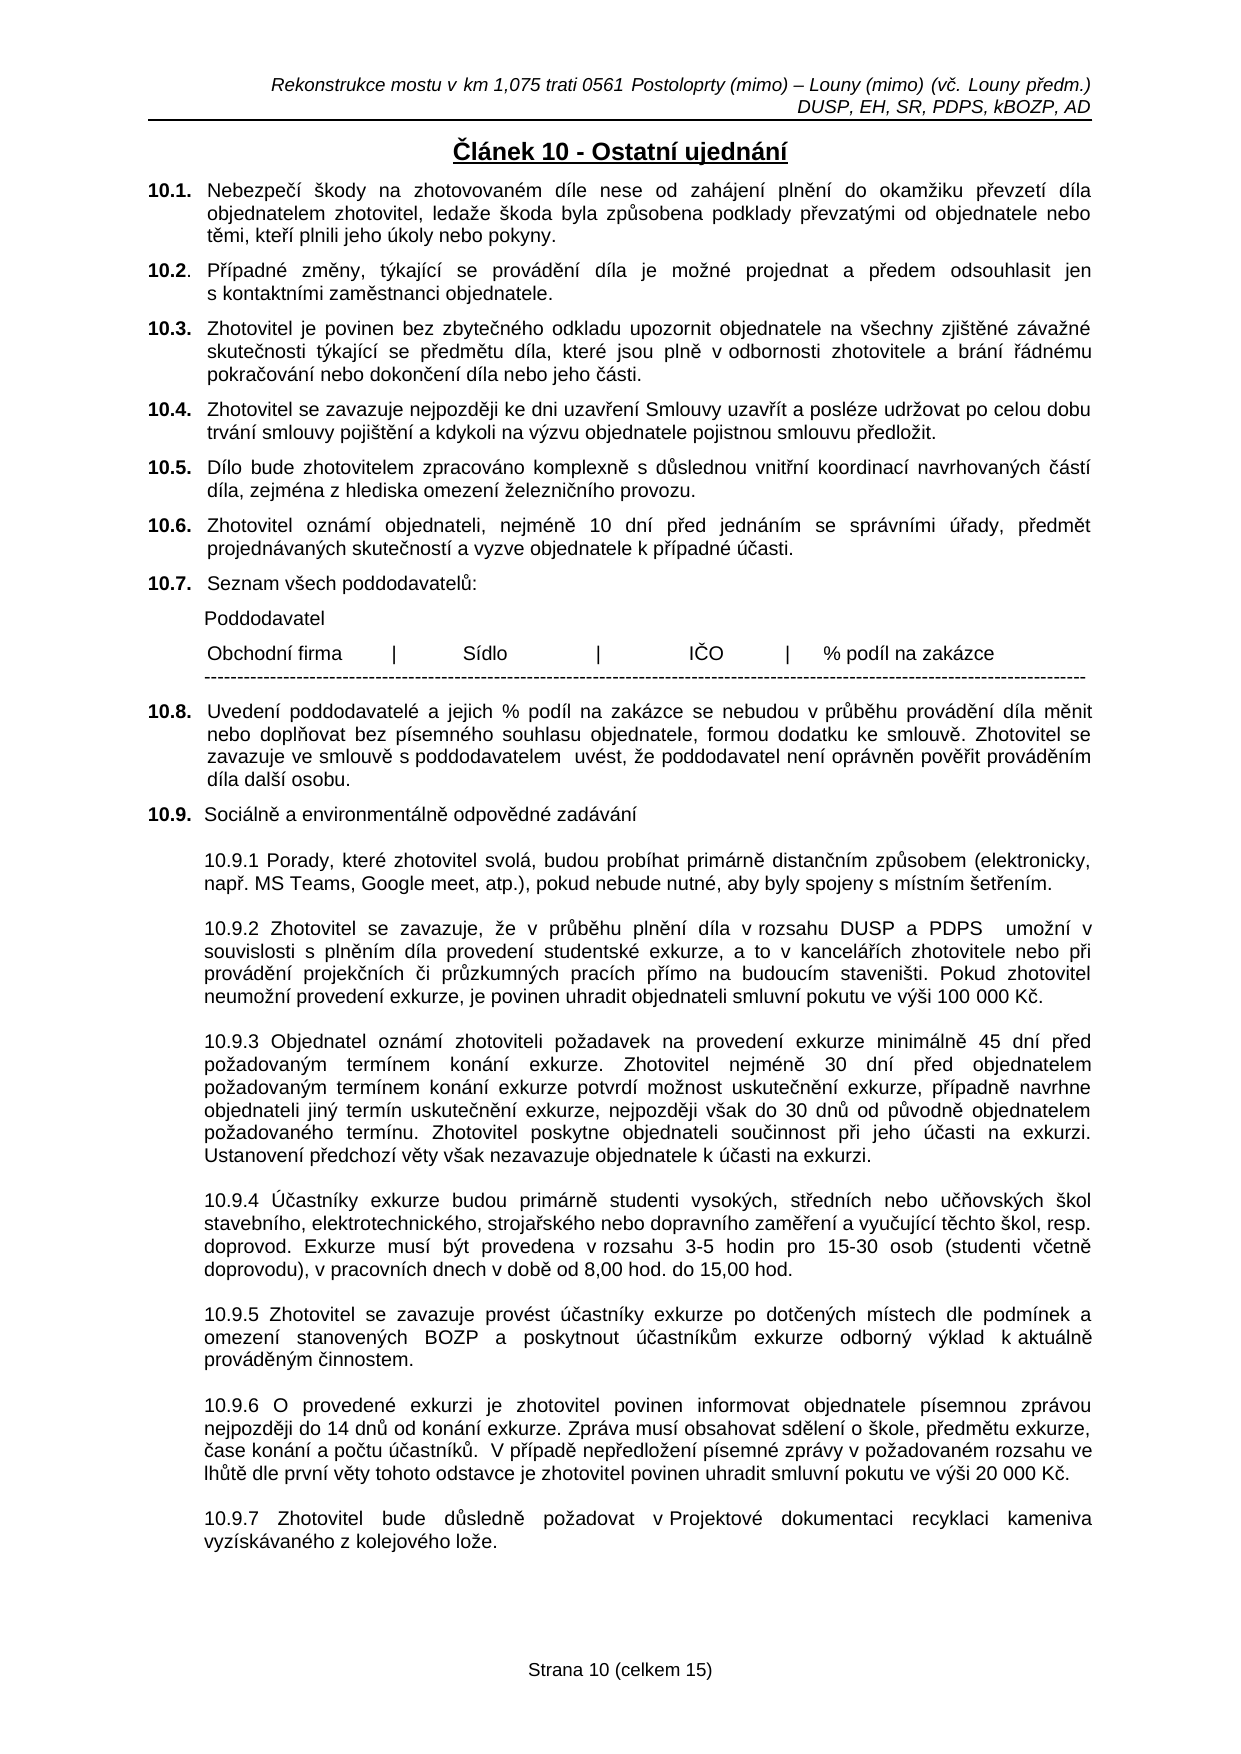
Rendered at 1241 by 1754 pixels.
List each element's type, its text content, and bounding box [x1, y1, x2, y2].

text Poddodavatel [148, 607, 1092, 629]
text 10.9.3 Objednatel oznámí zhotoviteli požadavek na provedení exkurze minimálně 45 dní před požadovaným termínem konání exkurze. Zhotovitel nejméně 30 dní před objednatelem požadovaným termínem konání exkurze potvrdí možnost uskutečnění exkurze, případně navrhne objednateli jiný termín uskutečnění exkurze, nejpozději však do 30 dnů od původně objednatelem požadovaného termínu. Zhotovitel poskytne objednateli součinnost při jeho účasti na exkurzi. Ustanovení předchozí věty však nezavazuje objednatele k účasti na exkurzi. [204, 1030, 1092, 1167]
text 10.7. Seznam všech poddodavatelů: [148, 572, 1092, 594]
text 10.4. Zhotovitel se zavazuje nejpozději ke dni uzavření Smlouvy uzavřít a posléze udržovat po celou dobu trvání smlouvy pojištění a kdykoli na výzvu objednatele pojistnou smlouvu předložit. [148, 398, 1092, 443]
text Obchodní firma | Sídlo | IČO | % podíl na zakázce [151, 642, 1092, 665]
text 10.8. Uvedení poddodavatelé a jejich % podíl na zakázce se nebudou v průběhu provádění díla měnit nebo doplňovat bez písemného souhlasu objednatele, formou dodatku ke smlouvě. Zhotovitel se zavazuje ve smlouvě s poddodavatelem uvést, že poddodavatel není oprávněn pověřit prováděním díla další osobu. [148, 700, 1092, 791]
text 10.9.6 O provedené exkurzi je zhotovitel povinen informovat objednatele písemnou zprávou nejpozději do 14 dnů od konání exkurze. Zpráva musí obsahovat sdělení o škole, předmětu exkurze, čase konání a počtu účastníků. V případě nepředložení písemné zprávy v požadovaném rozsahu ve lhůtě dle první věty tohoto odstavce je zhotovitel povinen uhradit smluvní pokutu ve výši 20 000 Kč. [204, 1394, 1092, 1484]
text 10.9.1 Porady, které zhotovitel svolá, budou probíhat primárně distančním způsobem (elektronicky, např. MS Teams, Google meet, atp.), pokud nebude nutné, aby byly spojeny s místním šetřením. [204, 849, 1092, 894]
text -------------------------------------------------------------------------------------------------------------------------------------- [148, 665, 1092, 687]
text 10.9. Sociálně a environmentálně odpovědné zadávání [148, 803, 1092, 826]
text 10.6. Zhotovitel oznámí objednateli, nejméně 10 dní před jednáním se správními úřady, předmět projednávaných skutečností a vyzve objednatele k případné účasti. [148, 514, 1092, 559]
subtitle Článek 10 - Ostatní ujednání [148, 137, 1092, 166]
text 10.9.4 Účastníky exkurze budou primárně studenti vysokých, středních nebo učňovských škol stavebního, elektrotechnického, strojařského nebo dopravního zaměření a vyučující těchto škol, resp. doprovod. Exkurze musí být provedena v rozsahu 3-5 hodin pro 15-30 osob (studenti včetně doprovodu), v pracovních dnech v době od 8,00 hod. do 15,00 hod. [204, 1189, 1092, 1280]
text 10.9.2 Zhotovitel se zavazuje, že v průběhu plnění díla v rozsahu DUSP a PDPS umožní v souvislosti s plněním díla provedení studentské exkurze, a to v kancelářích zhotovitele nebo při provádění projekčních či průzkumných pracích přímo na budoucím staveništi. Pokud zhotovitel neumožní provedení exkurze, je povinen uhradit objednateli smluvní pokutu ve výši 100 000 Kč. [204, 917, 1092, 1008]
text 10.3. Zhotovitel je povinen bez zbytečného odkladu upozornit objednatele na všechny zjištěné závažné skutečnosti týkající se předmětu díla, které jsou plně v odbornosti zhotovitele a brání řádnému pokračování nebo dokončení díla nebo jeho části. [148, 317, 1092, 385]
text 10.2. Případné změny, týkající se provádění díla je možné projednat a předem odsouhlasit jen s kontaktními zaměstnanci objednatele. [148, 259, 1092, 305]
text 10.9.5 Zhotovitel se zavazuje provést účastníky exkurze po dotčených místech dle podmínek a omezení stanovených BOZP a poskytnout účastníkům exkurze odborný výklad k aktuálně prováděným činnostem. [204, 1303, 1092, 1371]
text 10.5. Dílo bude zhotovitelem zpracováno komplexně s důslednou vnitřní koordinací navrhovaných částí díla, zejména z hlediska omezení železničního provozu. [148, 456, 1092, 501]
text 10.9.7 Zhotovitel bude důsledně požadovat v Projektové dokumentaci recyklaci kameniva vyzískávaného z kolejového lože. [204, 1507, 1092, 1553]
text 10.1. Nebezpečí škody na zhotovovaném díle nese od zahájení plnění do okamžiku převzetí díla objednatelem zhotovitel, ledaže škoda byla způsobena podklady převzatými od objednatele nebo těmi, kteří plnili jeho úkoly nebo pokyny. [148, 179, 1092, 247]
